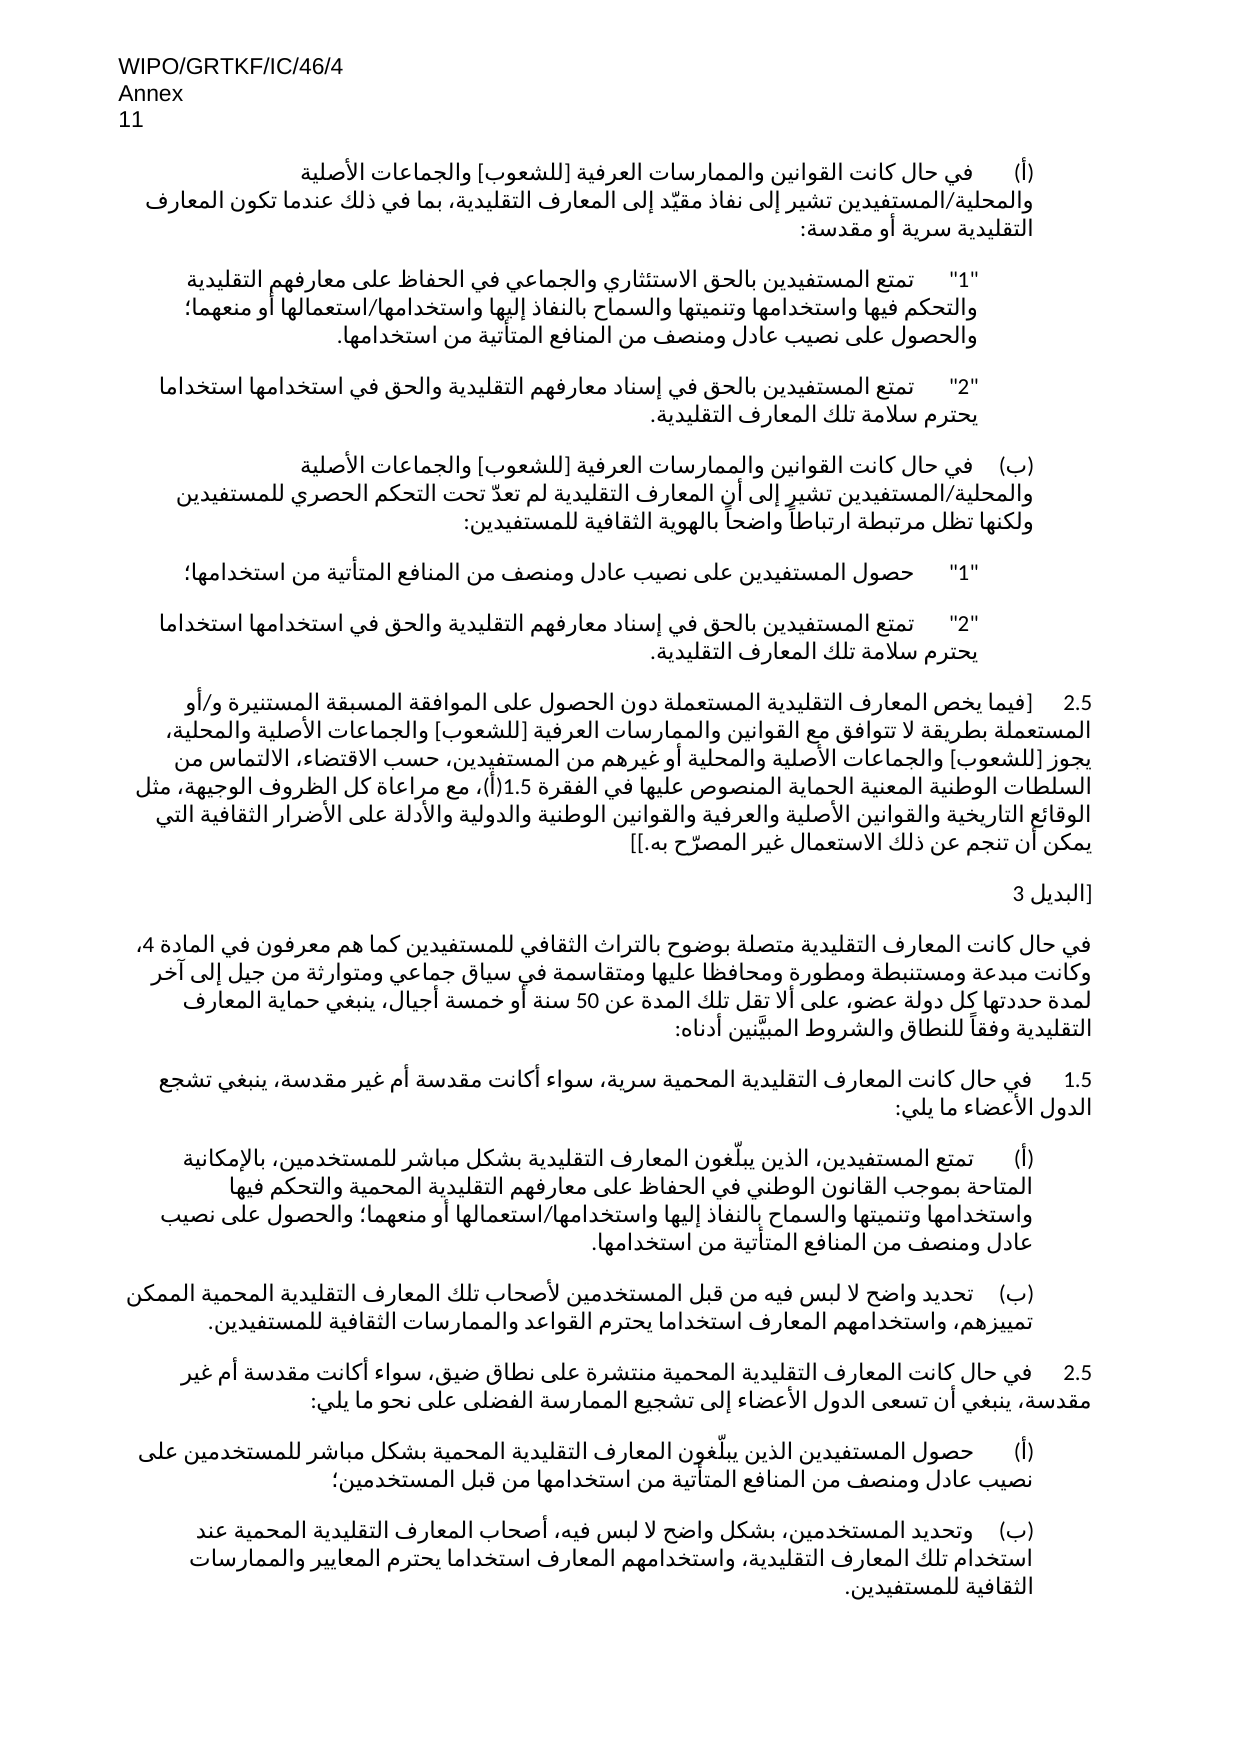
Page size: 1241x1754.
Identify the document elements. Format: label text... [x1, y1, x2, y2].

text [البديل 3 [118, 879, 1092, 907]
text "2" تمتع المستفيدين بالحق في إسناد معارفهم التقليدية والحق في استخدامها استخداما يحترم سلامة تلك المعارف التقليدية. [118, 609, 978, 665]
text 1.5 في حال كانت المعارف التقليدية المحمية سرية، سواء أكانت مقدسة أم غير مقدسة، ينبغي تشجع الدول الأعضاء ما يلي: [118, 1065, 1092, 1121]
text (ب) في حال كانت القوانين والممارسات العرفية [للشعوب] والجماعات الأصلية والمحلية/المستفيدين تشير إلى أن المعارف التقليدية لم تعدّ تحت التحكم الحصري للمستفيدين ولكنها تظل مرتبطة ارتباطاً واضحاً بالهوية الثقافية للمستفيدين: [118, 451, 1034, 536]
text (ب) تحديد واضح لا لبس فيه من قبل المستخدمين لأصحاب تلك المعارف التقليدية المحمية الممكن تمييزهم، واستخدامهم المعارف استخداما يحترم القواعد والممارسات الثقافية للمستفيدين. [118, 1279, 1034, 1335]
text (أ) في حال كانت القوانين والممارسات العرفية [للشعوب] والجماعات الأصلية والمحلية/المستفيدين تشير إلى نفاذ مقيّد إلى المعارف التقليدية، بما في ذلك عندما تكون المعارف التقليدية سرية أو مقدسة: [118, 158, 1034, 243]
text "1" حصول المستفيدين على نصيب عادل ومنصف من المنافع المتأتية من استخدامها؛ [118, 558, 978, 586]
text في حال كانت المعارف التقليدية متصلة بوضوح بالتراث الثقافي للمستفيدين كما هم معرفون في المادة 4، وكانت مبدعة ومستنبطة ومطورة ومحافظا عليها ومتقاسمة في سياق جماعي ومتوارثة من جيل إلى آخر لمدة حددتها كل دولة عضو، على ألا تقل تلك المدة عن 50 سنة أو خمسة أجيال، ينبغي حماية المعارف التقليدية وفقاً للنطاق والشروط المبيَّنين أدناه: [118, 930, 1092, 1042]
text (أ) تمتع المستفيدين، الذين يبلّغون المعارف التقليدية بشكل مباشر للمستخدمين، بالإمكانية المتاحة بموجب القانون الوطني في الحفاظ على معارفهم التقليدية المحمية والتحكم فيها واستخدامها وتنميتها والسماح بالنفاذ إليها واستخدامها/استعمالها أو منعهما؛ والحصول على نصيب عادل ومنصف من المنافع المتأتية من استخدامها. [118, 1144, 1034, 1256]
text 2.5 في حال كانت المعارف التقليدية المحمية منتشرة على نطاق ضيق، سواء أكانت مقدسة أم غير مقدسة، ينبغي أن تسعى الدول الأعضاء إلى تشجيع الممارسة الفضلى على نحو ما يلي: [118, 1358, 1092, 1414]
text (أ) حصول المستفيدين الذين يبلّغون المعارف التقليدية المحمية بشكل مباشر للمستخدمين على نصيب عادل ومنصف من المنافع المتأتية من استخدامها من قبل المستخدمين؛ [118, 1437, 1034, 1493]
text (ب) وتحديد المستخدمين، بشكل واضح لا لبس فيه، أصحاب المعارف التقليدية المحمية عند استخدام تلك المعارف التقليدية، واستخدامهم المعارف استخداما يحترم المعايير والممارسات الثقافية للمستفيدين. [118, 1516, 1034, 1600]
text "2" تمتع المستفيدين بالحق في إسناد معارفهم التقليدية والحق في استخدامها استخداما يحترم سلامة تلك المعارف التقليدية. [118, 372, 978, 428]
text "1" تمتع المستفيدين بالحق الاستئثاري والجماعي في الحفاظ على معارفهم التقليدية والتحكم فيها واستخدامها وتنميتها والسماح بالنفاذ إليها واستخدامها/استعمالها أو منعهما؛ والحصول على نصيب عادل ومنصف من المنافع المتأتية من استخدامها. [118, 266, 978, 349]
text 2.5 [فيما يخص المعارف التقليدية المستعملة دون الحصول على الموافقة المسبقة المستنيرة و/أو المستعملة بطريقة لا تتوافق مع القوانين والممارسات العرفية [للشعوب] والجماعات الأصلية والمحلية، يجوز [للشعوب] والجماعات الأصلية والمحلية أو غيرهم من المستفيدين، حسب الاقتضاء، الالتماس من السلطات الوطنية المعنية الحماية المنصوص عليها في الفقرة 1.5(أ)، مع مراعاة كل الظروف الوجيهة، مثل الوقائع التاريخية والقوانين الأصلية والعرفية والقوانين الوطنية والدولية والأدلة على الأضرار الثقافية التي يمكن أن تنجم عن ذلك الاستعمال غير المصرّح به.]] [118, 688, 1092, 856]
